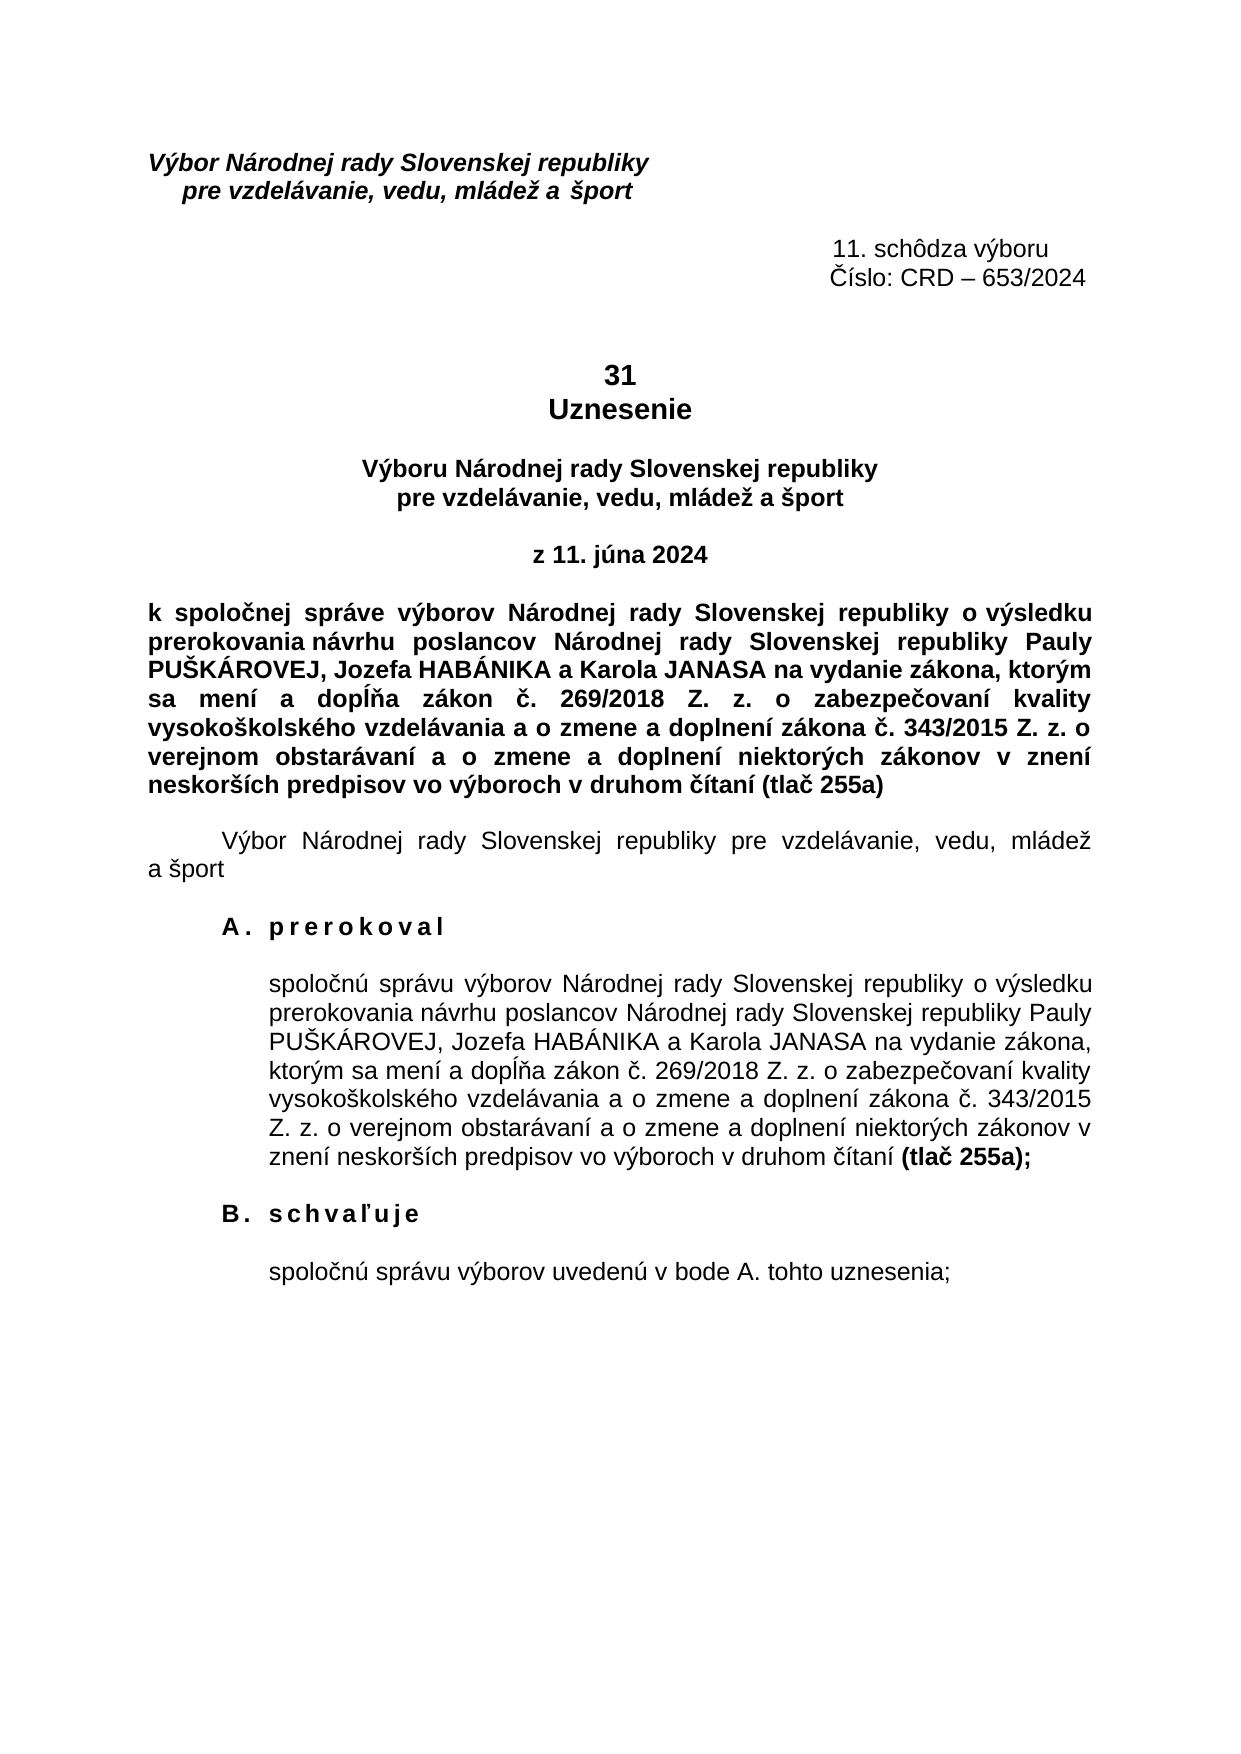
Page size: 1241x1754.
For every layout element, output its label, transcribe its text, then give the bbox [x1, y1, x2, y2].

subtitle 31 [148, 358, 1093, 392]
text spoločnú správu výborov uvedenú v bode A. tohto uznesenia; [259, 1257, 1093, 1286]
subtitle 11. schôdza výboru [811, 234, 1093, 263]
text z 11. júna 2024 [148, 541, 1093, 569]
text pre vzdelávanie, vedu, mládež a šport [148, 176, 1093, 205]
list spoločnú správu výborov Národnej rady Slovenskej republiky o výsledku prerokovania návrhu poslancov Národnej rady Slovenskej republiky Pauly PUŠKÁROVEJ, Jozefa HABÁNIKA a Karola JANASA na vydanie zákona, ktorým sa mení a dopĺňa zákon č. 269/2018 Z. z. o zabezpečovaní kvality vysokoškolského vzdelávania a o zmene a doplnení zákona č. 343/2015 Z. z. o verejnom obstarávaní a o zmene a doplnení niektorých zákonov v znení neskorších predpisov vo výboroch v druhom čítaní (tlač 255a); [269, 969, 1093, 1171]
text Číslo: CRD – 653/2024 [148, 263, 1093, 291]
list k spoločnej správe výborov Národnej rady Slovenskej republiky o výsledku prerokovania návrhu poslancov Národnej rady Slovenskej republiky Pauly PUŠKÁROVEJ, Jozefa HABÁNIKA a Karola JANASA na vydanie zákona, ktorým sa mení a dopĺňa zákon č. 269/2018 Z. z. o zabezpečovaní kvality vysokoškolského vzdelávania a o zmene a doplnení zákona č. 343/2015 Z. z. o verejnom obstarávaní a o zmene a doplnení niektorých zákonov v znení neskorších predpisov vo výboroch v druhom čítaní (tlač 255a) [148, 598, 1093, 799]
subtitle Výbor Národnej rady Slovenskej republiky [148, 148, 1093, 176]
subtitle Uznesenie [148, 392, 1093, 426]
text Výboru Národnej rady Slovenskej republiky [148, 454, 1093, 483]
list prerokoval [221, 912, 1093, 941]
text pre vzdelávanie, vedu, mládež a šport [148, 483, 1093, 512]
text Výbor Národnej rady Slovenskej republiky pre vzdelávanie, vedu, mládež a šport [148, 826, 1093, 883]
subtitle schvaľuje [221, 1199, 1093, 1228]
